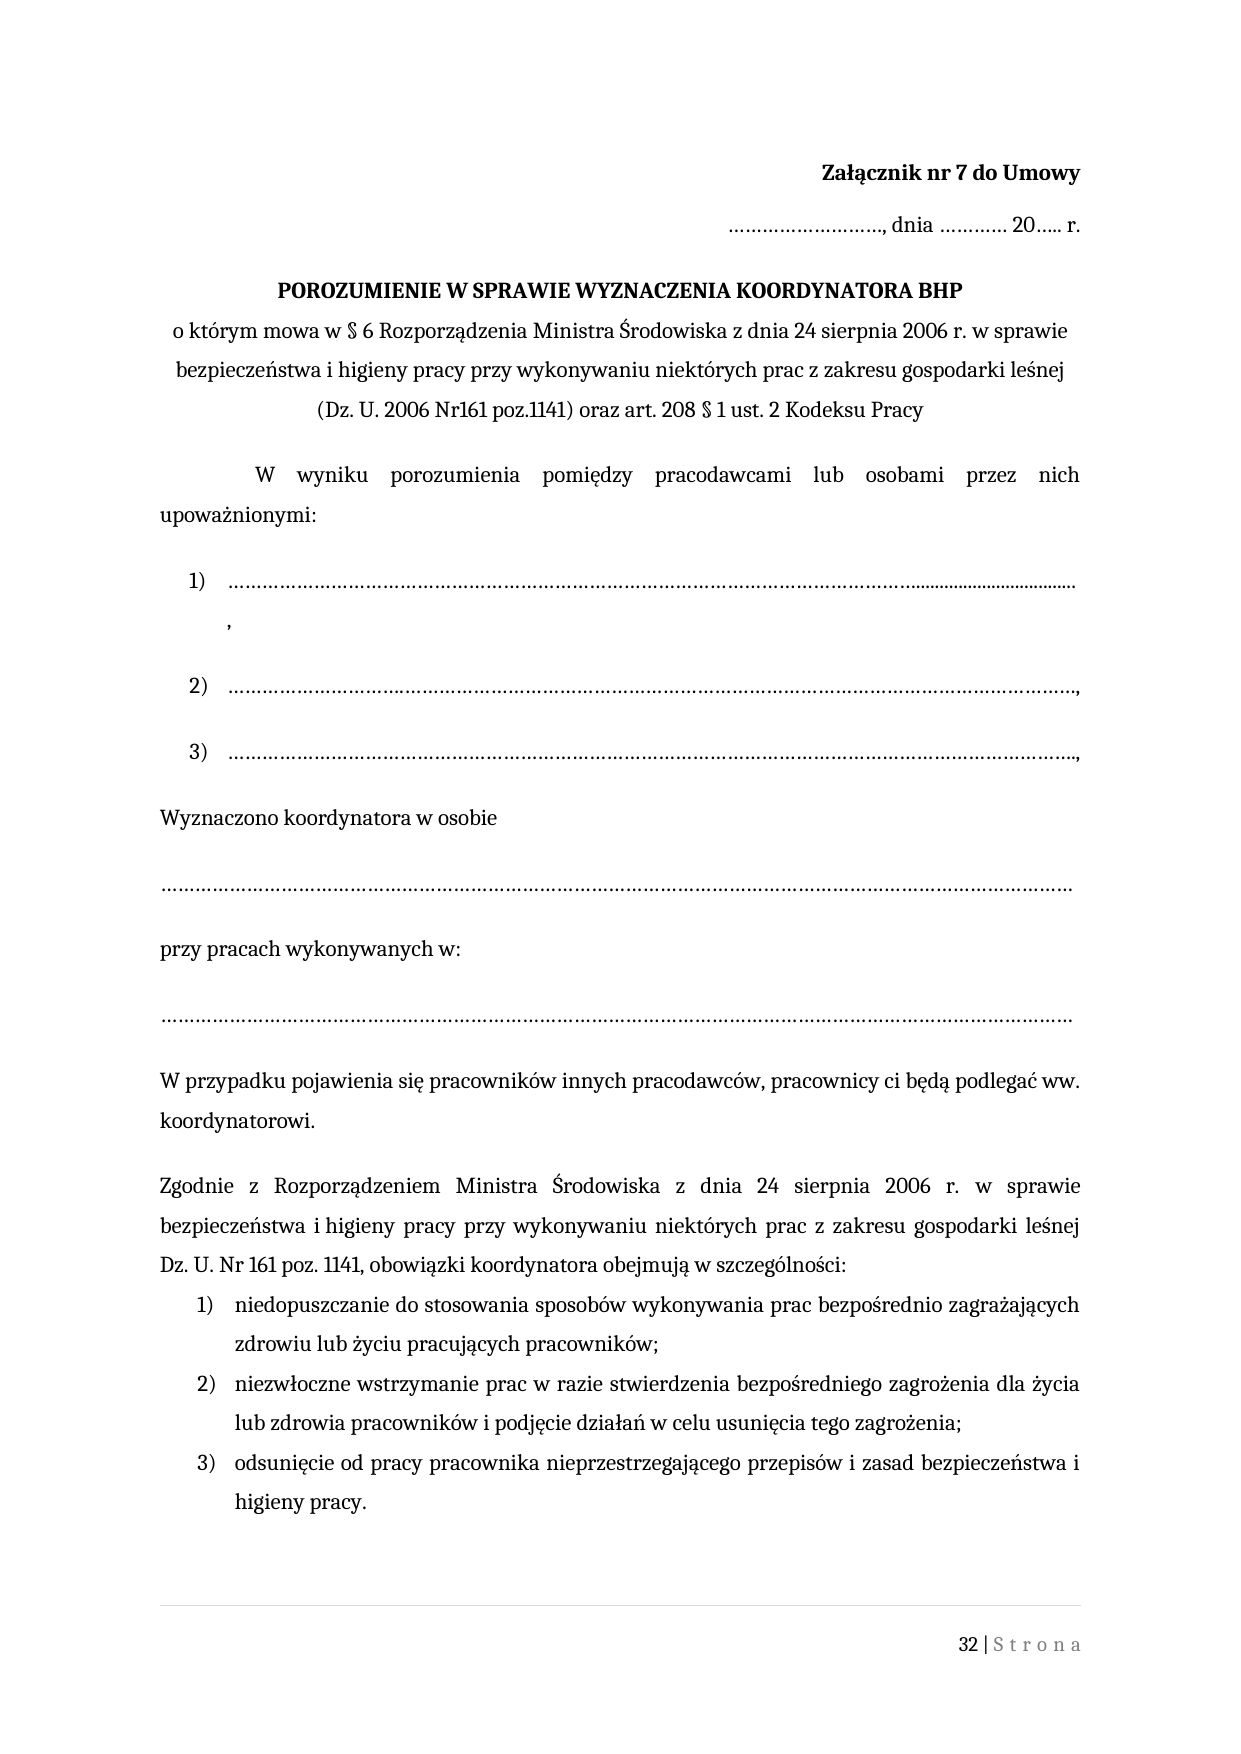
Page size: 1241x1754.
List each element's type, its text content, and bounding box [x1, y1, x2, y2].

list ………………………….………………………………………………………………………………………………………, [189, 673, 1081, 699]
text W przypadku pojawienia się pracowników innych pracodawców, pracownicy ci będą podlegać ww. koordynatorowi. [159, 1068, 1081, 1134]
text …………………………………………………………………………………………………………………………………………… [159, 870, 1081, 897]
text POROZUMIENIE W SPRAWIE WYZNACZENIA KOORDYNATORA BHP [159, 278, 1081, 304]
list ………………………………………………………………………………………………………….................................., [189, 568, 1081, 633]
text W wyniku porozumienia pomiędzy pracodawcami lub osobami przez nich upoważnionymi: [159, 462, 1081, 528]
text przy pracach wykonywanych w: [159, 936, 1081, 963]
text o którym mowa w § 6 Rozporządzenia Ministra Środowiska z dnia 24 sierpnia 2006 r. w sprawie bezpieczeństwa i higieny pracy przy wykonywaniu niektórych prac z zakresu gospodarki leśnej (Dz. U. 2006 Nr161 poz.1141) oraz art. 208 § 1 ust. 2 Kodeksu Pracy [159, 317, 1081, 423]
list niedopuszczanie do stosowania sposobów wykonywania prac bezpośrednio zagrażających zdrowiu lub życiu pracujących pracowników; [197, 1292, 1081, 1357]
text Załącznik nr 7 do Umowy [159, 159, 1081, 186]
list odsunięcie od pracy pracownika nieprzestrzegającego przepisów i zasad bezpieczeństwa i higieny pracy. [197, 1449, 1081, 1515]
text …………………………………………………………………………………………………………………………………………… [159, 1002, 1081, 1028]
text Zgodnie z Rozporządzeniem Ministra Środowiska z dnia 24 sierpnia 2006 r. w sprawie bezpieczeństwa i higieny pracy przy wykonywaniu niektórych prac z zakresu gospodarki leśnej Dz. U. Nr 161 poz. 1141, obowiązki koordynatora obejmują w szczególności: [159, 1173, 1081, 1278]
list niezwłoczne wstrzymanie prac w razie stwierdzenia bezpośredniego zagrożenia dla życia lub zdrowia pracowników i podjęcie działań w celu usunięcia tego zagrożenia; [197, 1371, 1081, 1436]
text Wyznaczono koordynatora w osobie [159, 804, 1081, 831]
text ………………………, dnia ………… 20….. r. [159, 212, 1081, 238]
list …………………………………………………………………………………………………………………………………., [189, 739, 1081, 765]
